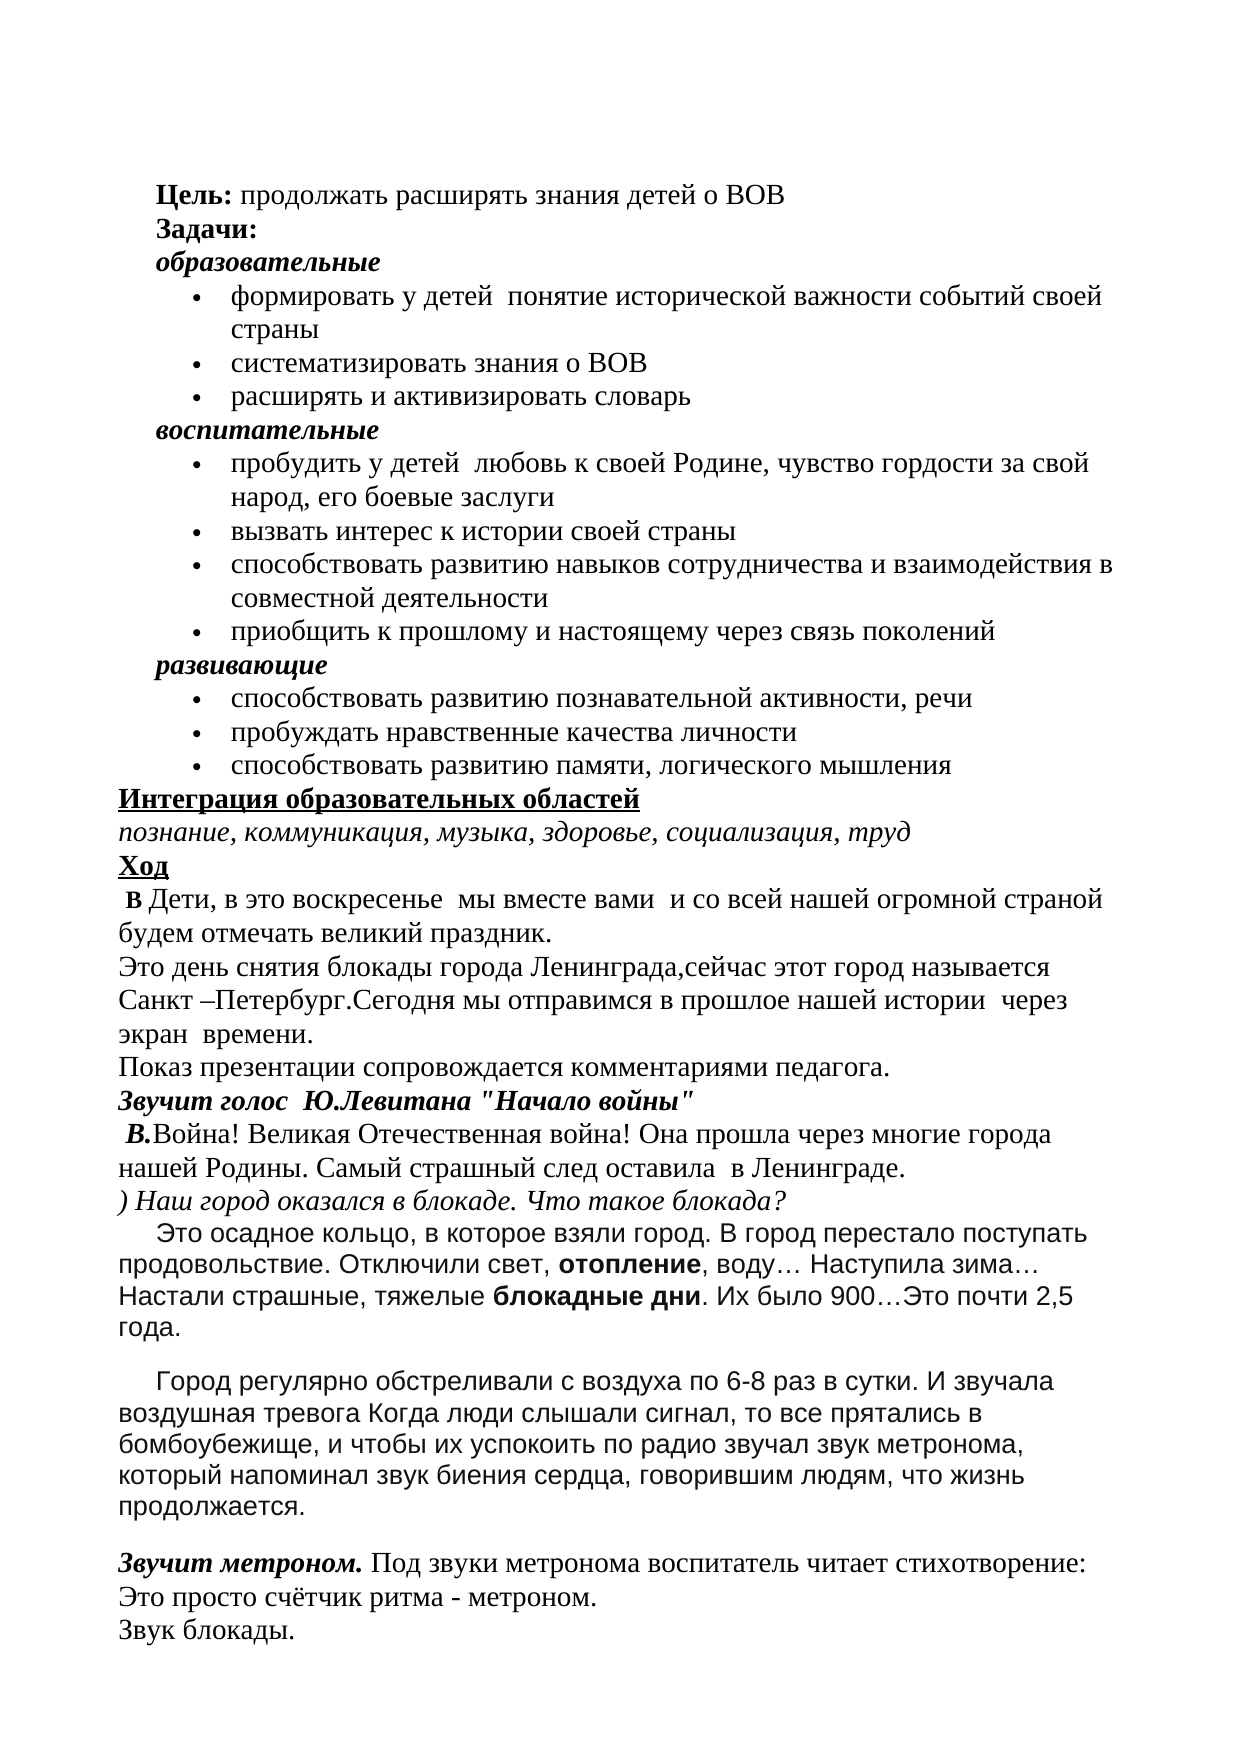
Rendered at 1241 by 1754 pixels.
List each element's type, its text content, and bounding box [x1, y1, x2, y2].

text Город регулярно обстреливали с воздуха по 6-8 раз в сутки. И звучала воздушная тревога Когда люди слышали сигнал, то все прятались в бомбоубежище, и чтобы их успокоить по радио звучал звук метронома, который напоминал звук биения сердца, говорившим людям, что жизнь продолжается. [118, 1365, 1122, 1522]
list вызвать интерес к истории своей страны [193, 513, 1122, 546]
text ) Наш город оказался в блокаде. Что такое блокада? [118, 1183, 1122, 1217]
text Ход [118, 848, 1122, 882]
text Цель: продолжать расширять знания детей о ВОВ [156, 177, 1122, 211]
text познание, коммуникация, музыка, здоровье, социализация, труд [118, 814, 1122, 848]
text Это осадное кольцо, в которое взяли город. В город перестало поступать продовольствие. Отключили свет, отопление, воду… Наступила зима…Настали страшные, тяжелые блокадные дни. Их было 900…Это почти 2,5 года. [118, 1217, 1122, 1342]
text Задачи: [156, 211, 1122, 244]
list способствовать развитию памяти, логического мышления [193, 747, 1122, 781]
list расширять и активизировать словарь [193, 378, 1122, 412]
text Это день снятия блокады города Ленинграда,сейчас этот город называется Санкт –Петербург.Сегодня мы отправимся в прошлое нашей истории через экран времени. [118, 949, 1122, 1049]
text образовательные [156, 244, 1122, 278]
text В.Война! Великая Отечественная война! Она прошла через многие города нашей Родины. Самый страшный след оставила в Ленинграде. [118, 1116, 1122, 1183]
text развивающие [156, 647, 1122, 680]
text Интеграция образовательных областей [118, 781, 1122, 814]
list пробуждать нравственные качества личности [193, 714, 1122, 747]
list способствовать развитию навыков сотрудничества и взаимодействия в совместной деятельности [193, 546, 1122, 613]
list пробудить у детей любовь к своей Родине, чувство гордости за свой народ, его боевые заслуги [193, 446, 1122, 513]
list формировать у детей понятие исторической важности событий своей страны [193, 278, 1122, 345]
list способствовать развитию познавательной активности, речи [193, 680, 1122, 714]
text Звучит метроном. Под звуки метронома воспитатель читает стихотворение: [118, 1545, 1122, 1579]
text В Дети, в это воскресенье мы вместе вами и со всей нашей огромной страной будем отмечать великий праздник. [118, 882, 1122, 949]
text Звучит голос Ю.Левитана "Начало войны" [118, 1083, 1122, 1116]
list систематизировать знания о ВОВ [193, 345, 1122, 378]
text Это просто счётчик ритма - метроном. [118, 1579, 1122, 1612]
text воспитательные [156, 412, 1122, 446]
text Показ презентации сопровождается комментариями педагога. [118, 1049, 1122, 1083]
text Звук блокады. [118, 1612, 1122, 1646]
list приобщить к прошлому и настоящему через связь поколений [193, 613, 1122, 647]
